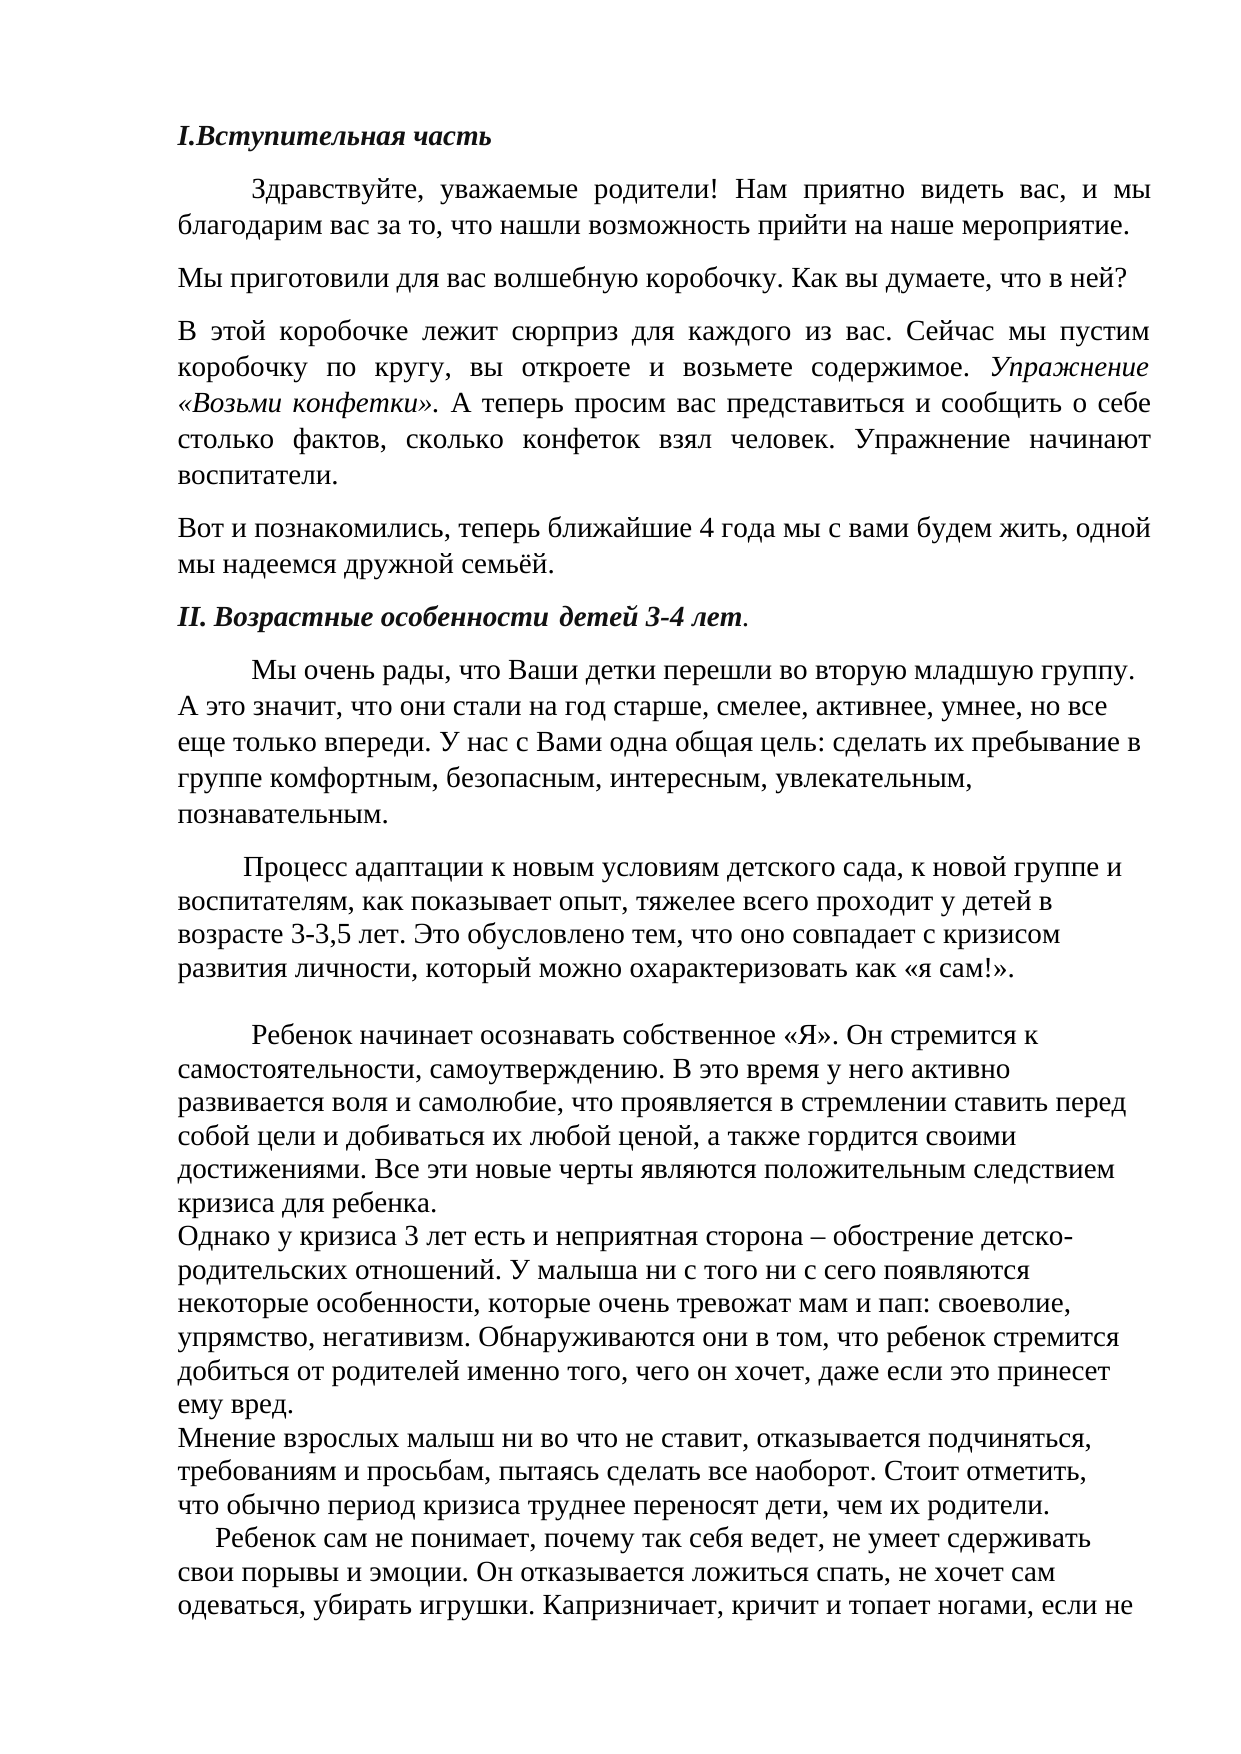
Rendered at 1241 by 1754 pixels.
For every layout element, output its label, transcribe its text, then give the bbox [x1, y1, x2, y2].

text Процесс адаптации к новым условиям детского сада, к новой группе и воспитателям, как показывает опыт, тяжелее всего проходит у детей в возрасте 3-3,5 лет. Это обусловлено тем, что оно совпадает с кризисом развития личности, который можно охарактеризовать как «я сам!». [177, 849, 1152, 984]
text Однако у кризиса 3 лет есть и неприятная сторона – обострение детско-родительских отношений. У малыша ни с того ни с сего появляются некоторые особенности, которые очень тревожат мам и пап: своеволие, упрямство, негативизм. Обнаруживаются они в том, что ребенок стремится добиться от родителей именно того, чего он хочет, даже если это принесет ему вред. [177, 1218, 1152, 1420]
text Ребенок начинает осознавать собственное «Я». Он стремится к самостоятельности, самоутверждению. В это время у него активно развивается воля и самолюбие, что проявляется в стремлении ставить перед собой цели и добиваться их любой ценой, а также гордится своими достижениями. Все эти новые черты являются положительным следствием кризиса для ребенка. [177, 1017, 1152, 1218]
text Вот и познакомились, теперь ближайшие 4 года мы с вами будем жить, одной мы надеемся дружной семьёй. [177, 510, 1152, 580]
text Мнение взрослых малыш ни во что не ставит, отказывается подчиняться, требованиям и просьбам, пытаясь сделать все наоборот. Стоит отметить, что обычно период кризиса труднее переносят дети, чем их родители. [177, 1420, 1152, 1520]
text В этой коробочке лежит сюрприз для каждого из вас. Сейчас мы пустим коробочку по кругу, вы откроете и возьмете содержимое. Упражнение «Возьми конфетки». А теперь просим вас представиться и сообщить о себе столько фактов, сколько конфеток взял человек. Упражнение начинают воспитатели. [177, 313, 1152, 491]
text Мы очень рады, что Ваши детки перешли во вторую младшую группу. А это значит, что они стали на год старше, смелее, активнее, умнее, но все еще только впереди. У нас с Вами одна общая цель: сделать их пребывание в группе комфортным, безопасным, интересным, увлекательным, познавательным. [177, 652, 1152, 830]
text Здравствуйте, уважаемые родители! Нам приятно видеть вас, и мы благодарим вас за то, что нашли возможность прийти на наше мероприятие. [177, 171, 1152, 241]
text II. Возрастные особенности детей 3-4 лет. [177, 599, 1152, 633]
text Мы приготовили для вас волшебную коробочку. Как вы думаете, что в ней? [177, 260, 1152, 293]
text I.Вступительная часть [177, 118, 1152, 152]
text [177, 1520, 1152, 1621]
